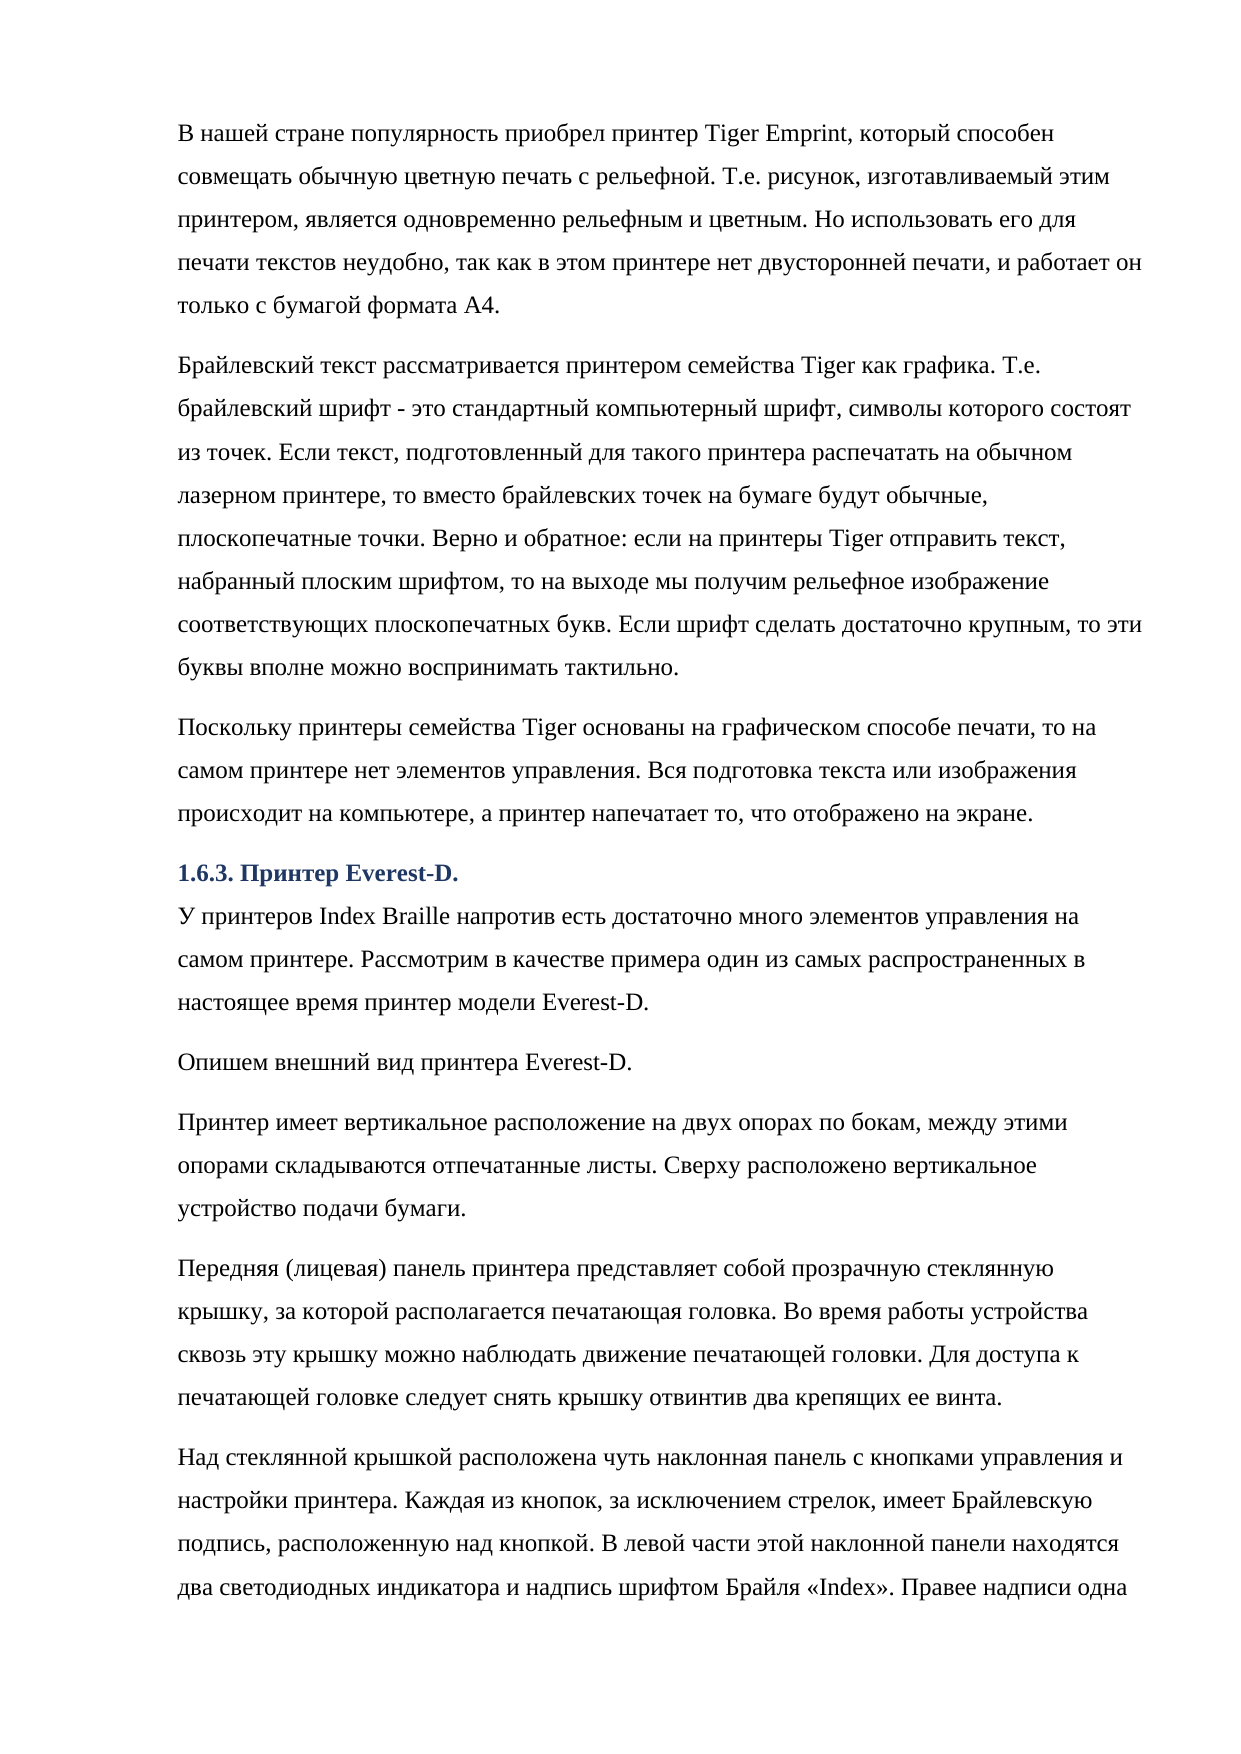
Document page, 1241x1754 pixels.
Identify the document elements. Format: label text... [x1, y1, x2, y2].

subtitle 1.6.3. Принтер Everest-D. [177, 858, 1152, 887]
text Принтер имеет вертикальное расположение на двух опорах по бокам, между этими опорами складываются отпечатанные листы. Сверху расположено вертикальное устройство подачи бумаги. [177, 1107, 1152, 1222]
text Передняя (лицевая) панель принтера представляет собой прозрачную стеклянную крышку, за которой располагается печатающая головка. Во время работы устройства сквозь эту крышку можно наблюдать движение печатающей головки. Для доступа к печатающей головке следует снять крышку отвинтив два крепящих ее винта. [177, 1253, 1152, 1411]
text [177, 1442, 1152, 1600]
text Опишем внешний вид принтера Everest-D. [177, 1047, 1152, 1076]
text У принтеров Index Braille напротив есть достаточно много элементов управления на самом принтере. Рассмотрим в качестве примера один из самых распространенных в настоящее время принтер модели Everest-D. [177, 901, 1152, 1016]
text Поскольку принтеры семейства Tiger основаны на графическом способе печати, то на самом принтере нет элементов управления. Вся подготовка текста или изображения происходит на компьютере, а принтер напечатает то, что отображено на экране. [177, 712, 1152, 827]
text Брайлевский текст рассматривается принтером семейства Tiger как графика. Т.е. брайлевский шрифт - это стандартный компьютерный шрифт, символы которого состоят из точек. Если текст, подготовленный для такого принтера распечатать на обычном лазерном принтере, то вместо брайлевских точек на бумаге будут обычные, плоскопечатные точки. Верно и обратное: если на принтеры Tiger отправить текст, набранный плоским шрифтом, то на выходе мы получим рельефное изображение соответствующих плоскопечатных букв. Если шрифт сделать достаточно крупным, то эти буквы вполне можно воспринимать тактильно. [177, 350, 1152, 681]
text В нашей стране популярность приобрел принтер Tiger Emprint, который способен совмещать обычную цветную печать с рельефной. Т.е. рисунок, изготавливаемый этим принтером, является одновременно рельефным и цветным. Но использовать его для печати текстов неудобно, так как в этом принтере нет двусторонней печати, и работает он только с бумагой формата A4. [177, 118, 1152, 319]
